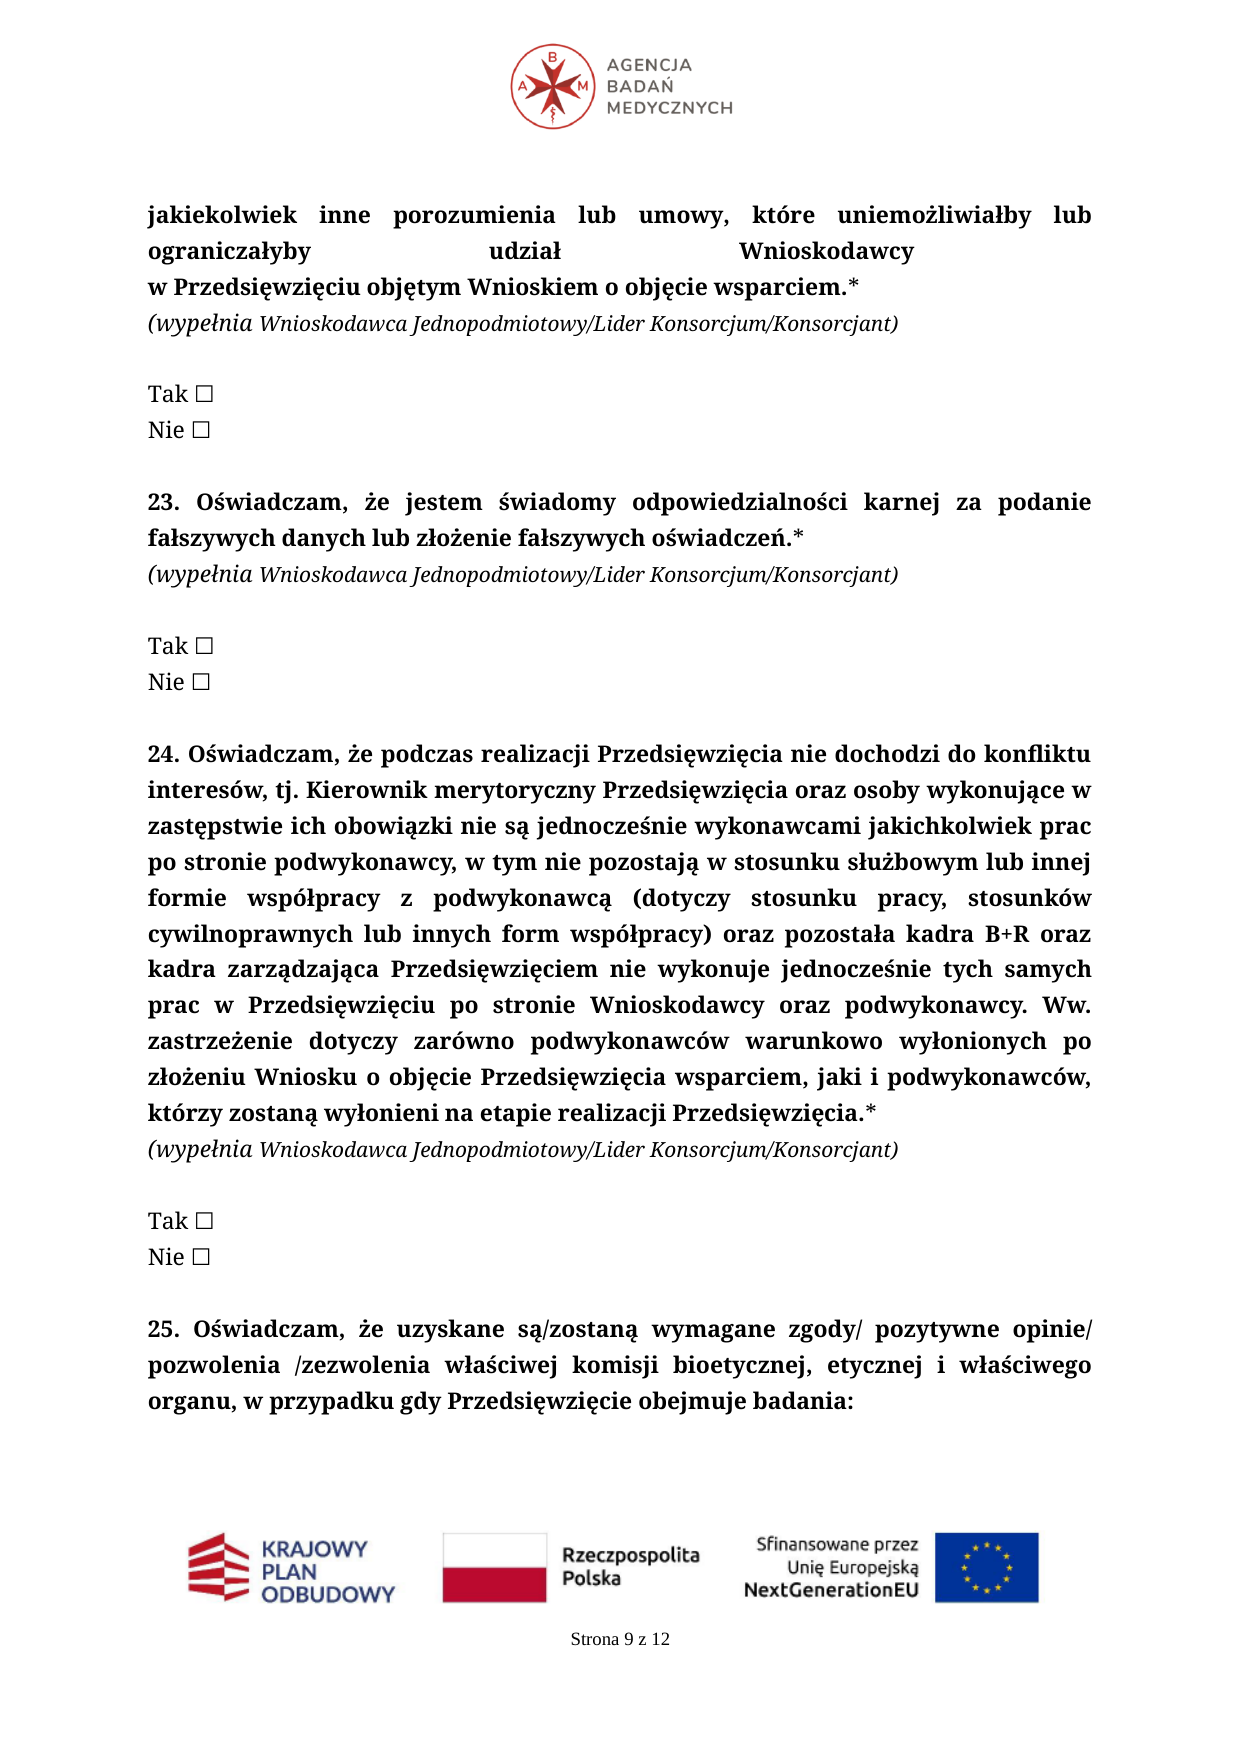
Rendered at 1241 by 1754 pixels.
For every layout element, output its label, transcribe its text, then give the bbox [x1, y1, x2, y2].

picture [147, 1494, 1093, 1628]
text (wypełnia Wnioskodawca Jednopodmiotowy/Lider Konsorcjum/Konsorcjant) [148, 1133, 1093, 1164]
text 25. Oświadczam, że uzyskane są/zostaną wymagane zgody/ pozytywne opinie/ pozwolenia /zezwolenia właściwej komisji bioetycznej, etycznej i właściwego organu, w przypadku gdy Przedsięwzięcie obejmuje badania: [148, 1313, 1093, 1416]
picture [501, 34, 739, 134]
text Nie [148, 1241, 1093, 1272]
text Tak [148, 630, 1093, 661]
text Tak [148, 378, 1093, 410]
text (wypełnia Wnioskodawca Jednopodmiotowy/Lider Konsorcjum/Konsorcjant) [148, 558, 1093, 589]
text Nie [148, 414, 1093, 446]
text Tak [148, 1205, 1093, 1236]
text Nie [148, 666, 1093, 697]
text 23. Oświadczam, że jestem świadomy odpowiedzialności karnej za podanie fałszywych danych lub złożenie fałszywych oświadczeń.* [148, 486, 1093, 553]
text 24. Oświadczam, że podczas realizacji Przedsięwzięcia nie dochodzi do konfliktu interesów, tj. Kierownik merytoryczny Przedsięwzięcia oraz osoby wykonujące w zastępstwie ich obowiązki nie są jednocześnie wykonawcami jakichkolwiek prac po stronie podwykonawcy, w tym nie pozostają w stosunku służbowym lub innej formie współpracy z podwykonawcą (dotyczy stosunku pracy, stosunków cywilnoprawnych lub innych form współpracy) oraz pozostała kadra B+R oraz kadra zarządzająca Przedsięwzięciem nie wykonuje jednocześnie tych samych prac w Przedsięwzięciu po stronie Wnioskodawcy oraz podwykonawcy. Ww. zastrzeżenie dotyczy zarówno podwykonawców warunkowo wyłonionych po złożeniu Wniosku o objęcie Przedsięwzięcia wsparciem, jaki i podwykonawców, którzy zostaną wyłonieni na etapie realizacji Przedsięwzięcia.* [148, 738, 1093, 1128]
text (wypełnia Wnioskodawca Jednopodmiotowy/Lider Konsorcjum/Konsorcjant) [148, 307, 1093, 338]
